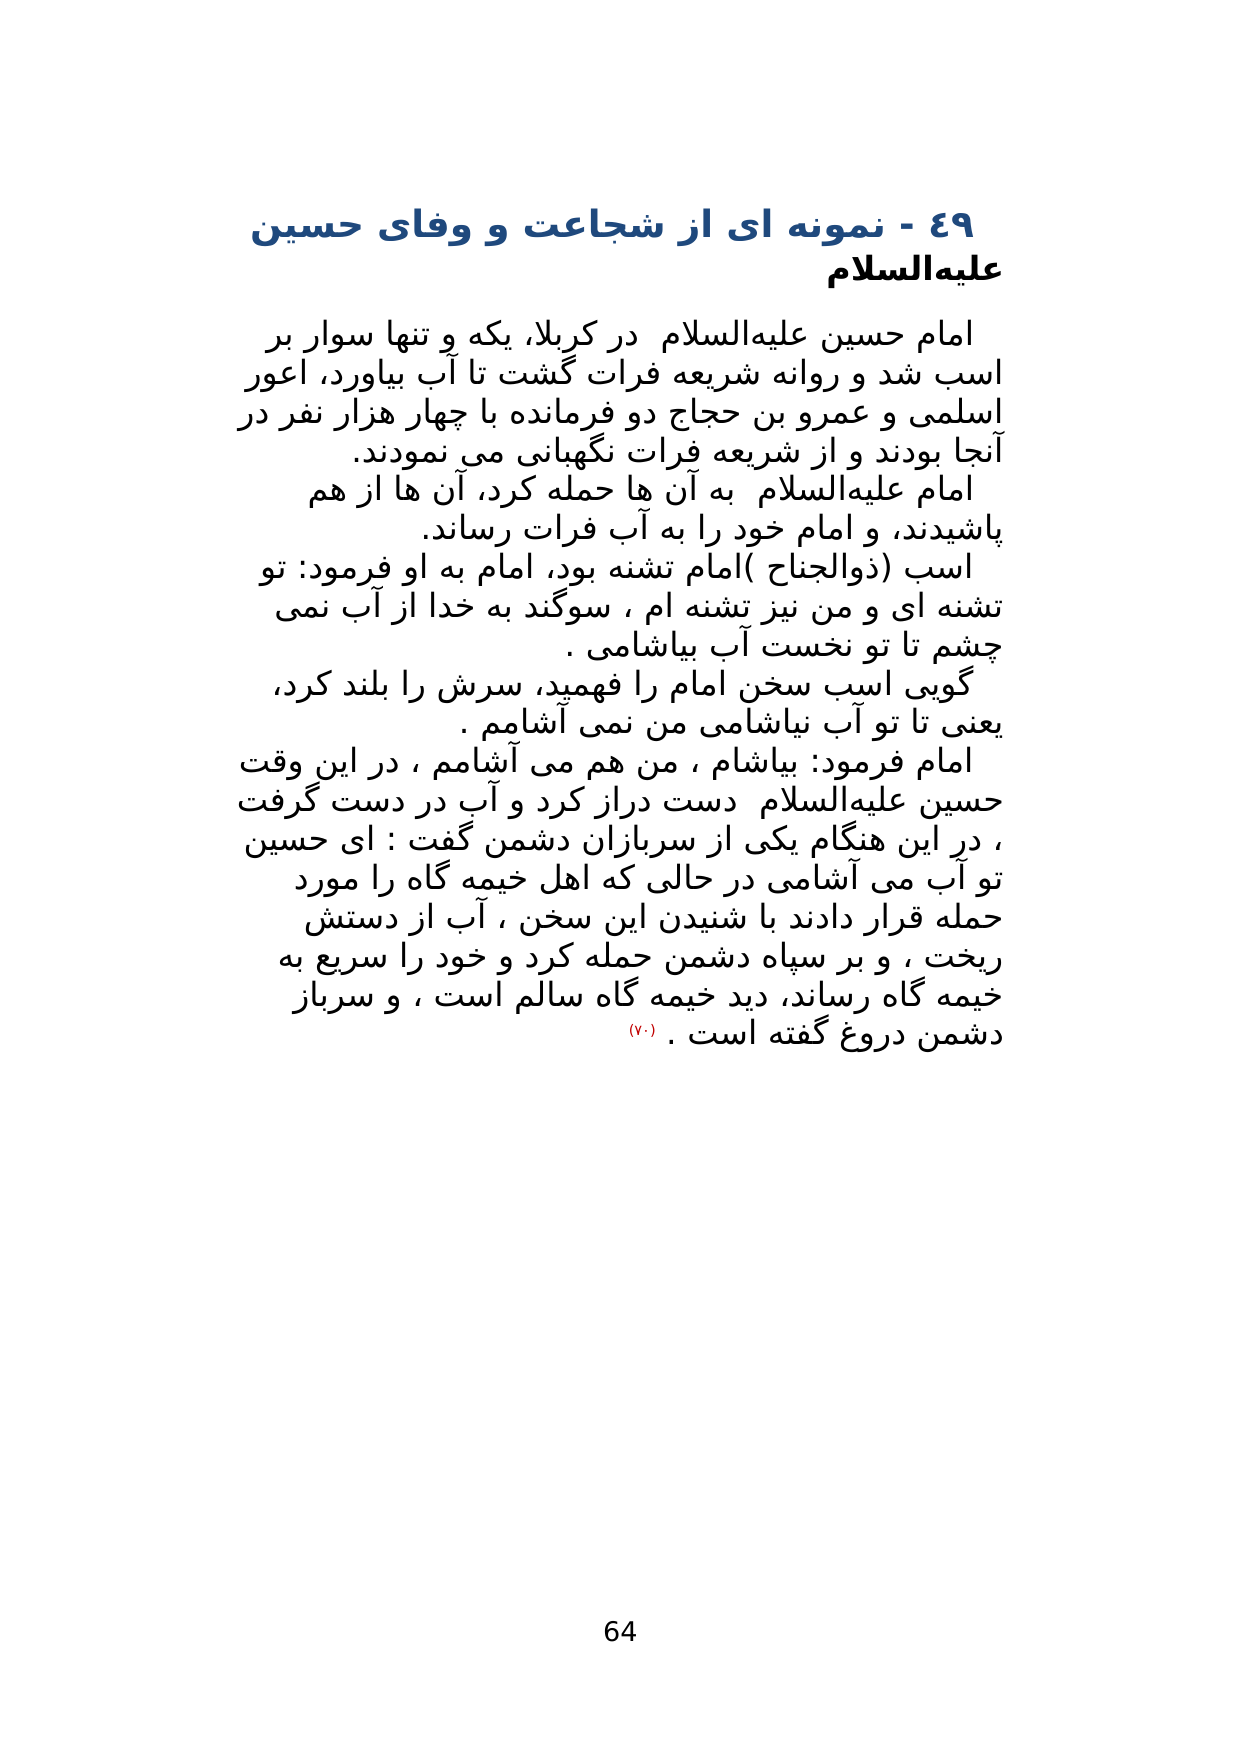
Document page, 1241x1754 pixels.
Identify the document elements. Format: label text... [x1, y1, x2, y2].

text امام فرمود: بياشام ، من هم مى آشامم ، در اين وقت حسين عليه‌السلام دست دراز كرد و آب در دست گرفت ، در اين هنگام يكى از سربازان دشمن گفت : اى حسين تو آب مى آشامى در حالى كه اهل خيمه گاه را مورد حمله قرار دادند با شنيدن اين سخن ، آب از دستش ريخت ، و بر سپاه دشمن حمله كرد و خود را سريع به خيمه گاه رساند، ديد خيمه گاه سالم است ، و سرباز دشمن دروغ گفته است . (٧٠) [236, 742, 1004, 1053]
text امام حسين عليه‌السلام در كربلا، يكه و تنها سوار بر اسب شد و روانه شريعه فرات گشت تا آب بياورد، اعور اسلمى و عمرو بن حجاج دو فرمانده با چهار هزار نفر در آنجا بودند و از شريعه فرات نگهبانى مى نمودند. [236, 314, 1004, 470]
text امام عليه‌السلام به آن ها حمله كرد، آن ها از هم پاشيدند، و امام خود را به آب فرات رساند. [236, 470, 1004, 548]
text گويى اسب سخن امام را فهميد، سرش را بلند كرد، يعنى تا تو آب نياشامى من نمى آشامم . [236, 664, 1004, 742]
subtitle ٤٩ - نمونه اى از شجاعت و وفاى حسين عليه‌السلام [236, 202, 1004, 289]
text اسب (ذوالجناح )امام تشنه بود، امام به او فرمود: تو تشنه اى و من نيز تشنه ام ، سوگند به خدا از آب نمى چشم تا تو نخست آب بياشامى . [236, 548, 1004, 664]
